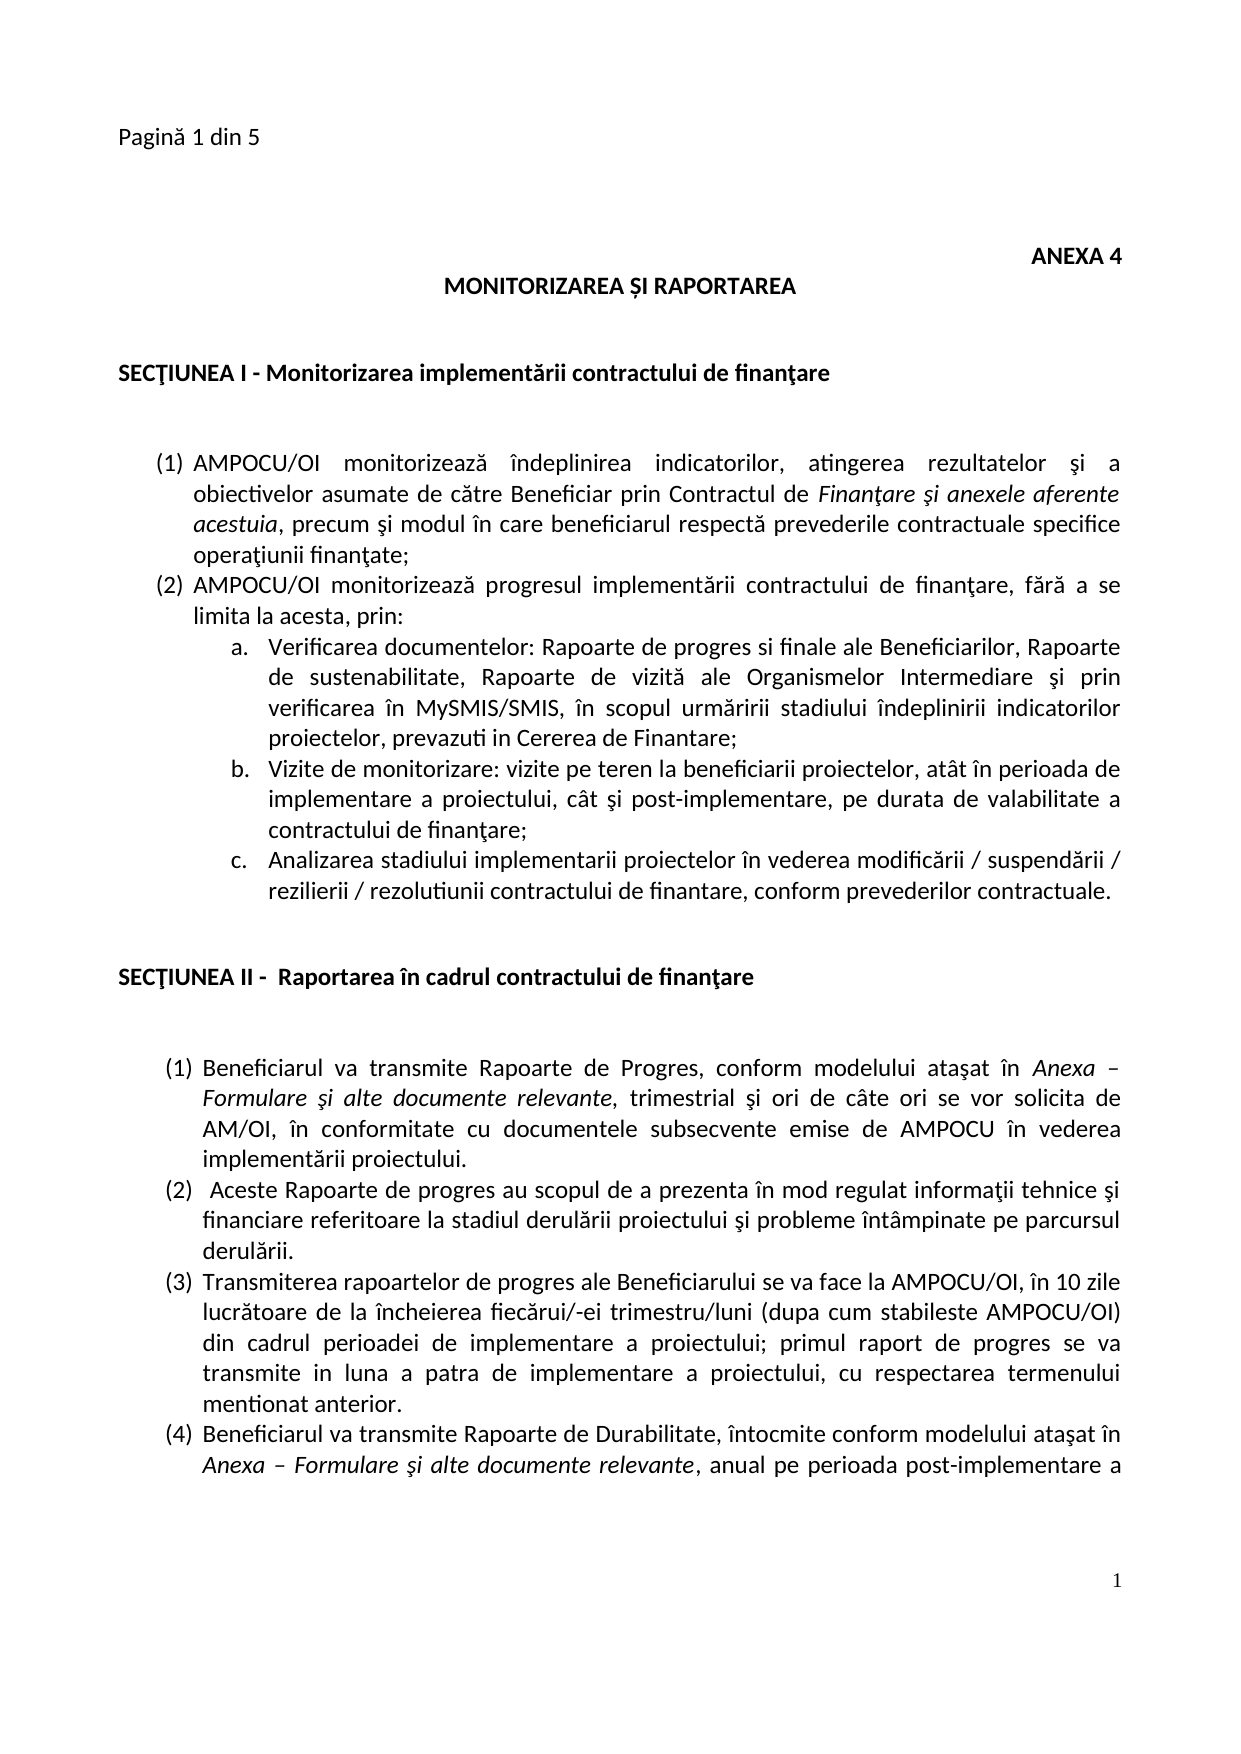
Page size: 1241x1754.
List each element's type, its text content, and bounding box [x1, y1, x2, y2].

list Aceste Rapoarte de progres au scopul de a prezenta în mod regulat informaţii tehnice şi financiare referitoare la stadiul derulării proiectului şi probleme întâmpinate pe parcursul derulării. [165, 1174, 1122, 1266]
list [165, 1418, 1122, 1479]
list Vizite de monitorizare: vizite pe teren la beneficiarii proiectelor, atât în perioada de implementare a proiectului, cât şi post-implementare, pe durata de valabilitate a contractului de finanţare; [231, 753, 1122, 844]
list AMPOCU/OI monitorizează progresul implementării contractului de finanţare, fără a se limita la acesta, prin: [156, 570, 1122, 631]
subtitle Monitorizarea şi raportarea [118, 270, 1122, 301]
list Analizarea stadiului implementarii proiectelor în vederea modificării / suspendării / rezilierii / rezolutiunii contractului de finantare, conform prevederilor contractuale. [231, 844, 1122, 905]
list AMPOCU/OI monitorizează îndeplinirea indicatorilor, atingerea rezultatelor şi a obiectivelor asumate de către Beneficiar prin Contractul de Finanţare şi anexele aferente acestuia, precum şi modul în care beneficiarul respectă prevederile contractuale specifice operaţiunii finanţate; [156, 448, 1122, 570]
subtitle SECŢIUNEA I - Monitorizarea implementării contractului de finanţare [118, 357, 1122, 387]
subtitle SECŢIUNEA II - Raportarea în cadrul contractului de finanţare [118, 961, 1122, 992]
list Beneficiarul va transmite Rapoarte de Progres, conform modelului ataşat în Anexa – Formulare şi alte documente relevante, trimestrial şi ori de câte ori se vor solicita de AM/OI, în conformitate cu documentele subsecvente emise de AMPOCU în vederea implementării proiectului. [165, 1052, 1122, 1174]
subtitle ANEXA 4 [118, 240, 1122, 270]
list Transmiterea rapoartelor de progres ale Beneficiarului se va face la AMPOCU/OI, în 10 zile lucrătoare de la încheierea fiecărui/-ei trimestru/luni (dupa cum stabileste AMPOCU/OI) din cadrul perioadei de implementare a proiectului; primul raport de progres se va transmite in luna a patra de implementare a proiectului, cu respectarea termenului mentionat anterior. [165, 1266, 1122, 1418]
list Verificarea documentelor: Rapoarte de progres si finale ale Beneficiarilor, Rapoarte de sustenabilitate, Rapoarte de vizită ale Organismelor Intermediare şi prin verificarea în MySMIS/SMIS, în scopul urmăririi stadiului îndeplinirii indicatorilor proiectelor, prevazuti in Cererea de Finantare; [231, 631, 1122, 753]
